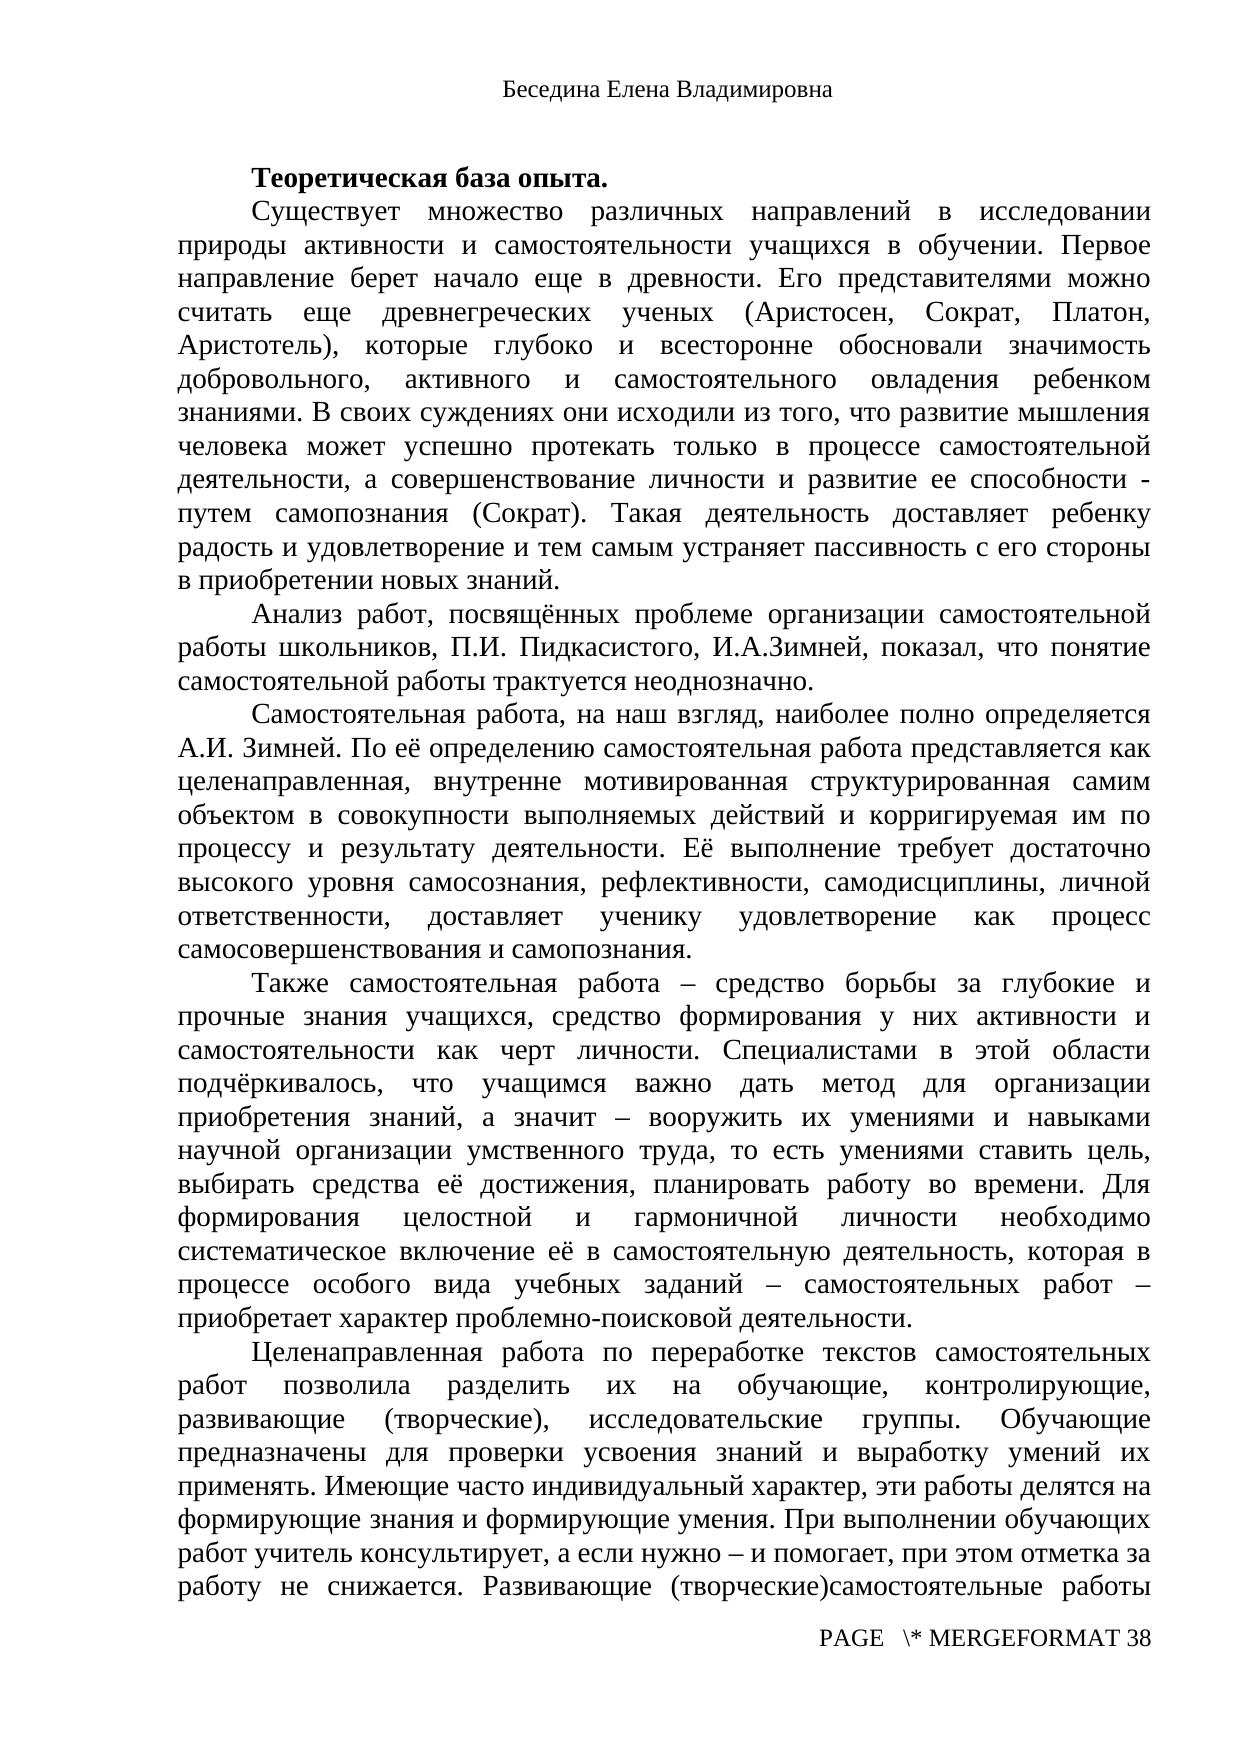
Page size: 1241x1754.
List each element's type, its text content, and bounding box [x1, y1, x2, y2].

text Самостоятельная работа, на наш взгляд, наиболее полно определяется А.И. Зимней. По её определению самостоятельная работа представляется как целенаправленная, внутренне мотивированная структурированная самим объектом в совокупности выполняемых действий и корригируемая им по процессу и результату деятельности. Её выполнение требует достаточно высокого уровня самосознания, рефлективности, самодисциплины, личной ответственности, доставляет ученику удовлетворение как процесс самосовершенствования и самопознания. [177, 696, 1152, 965]
text Теоретическая база опыта. [177, 160, 1152, 193]
text Существует множество различных направлений в исследовании природы активности и самостоятельности учащихся в обучении. Первое направление берет начало еще в древности. Его представителями можно считать еще древнегреческих ученых (Аристосен, Сократ, Платон, Аристотель), которые глубоко и всесторонне обосновали значимость добровольного, активного и самостоятельного овладения ребенком знаниями. В своих суждениях они исходили из того, что развитие мышления человека может успешно протекать только в процессе самостоятельной деятельности, а совершенствование личности и развитие ее способности - путем самопознания (Сократ). Такая деятельность доставляет ребенку радость и удовлетворение и тем самым устраняет пассивность с его стороны в приобретении новых знаний. [177, 193, 1152, 596]
text Также самостоятельная работа – средство борьбы за глубокие и прочные знания учащихся, средство формирования у них активности и самостоятельности как черт личности. Специалистами в этой области подчёркивалось, что учащимся важно дать метод для организации приобретения знаний, а значит – вооружить их умениями и навыками научной организации умственного труда, то есть умениями ставить цель, выбирать средства её достижения, планировать работу во времени. Для формирования целостной и гармоничной личности необходимо систематическое включение её в самостоятельную деятельность, которая в процессе особого вида учебных заданий – самостоятельных работ – приобретает характер проблемно-поисковой деятельности. [177, 965, 1152, 1334]
text Анализ работ, посвящённых проблеме организации самостоятельной работы школьников, П.И. Пидкасистого, И.А.Зимней, показал, что понятие самостоятельной работы трактуется неоднозначно. [177, 596, 1152, 696]
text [177, 1334, 1152, 1602]
